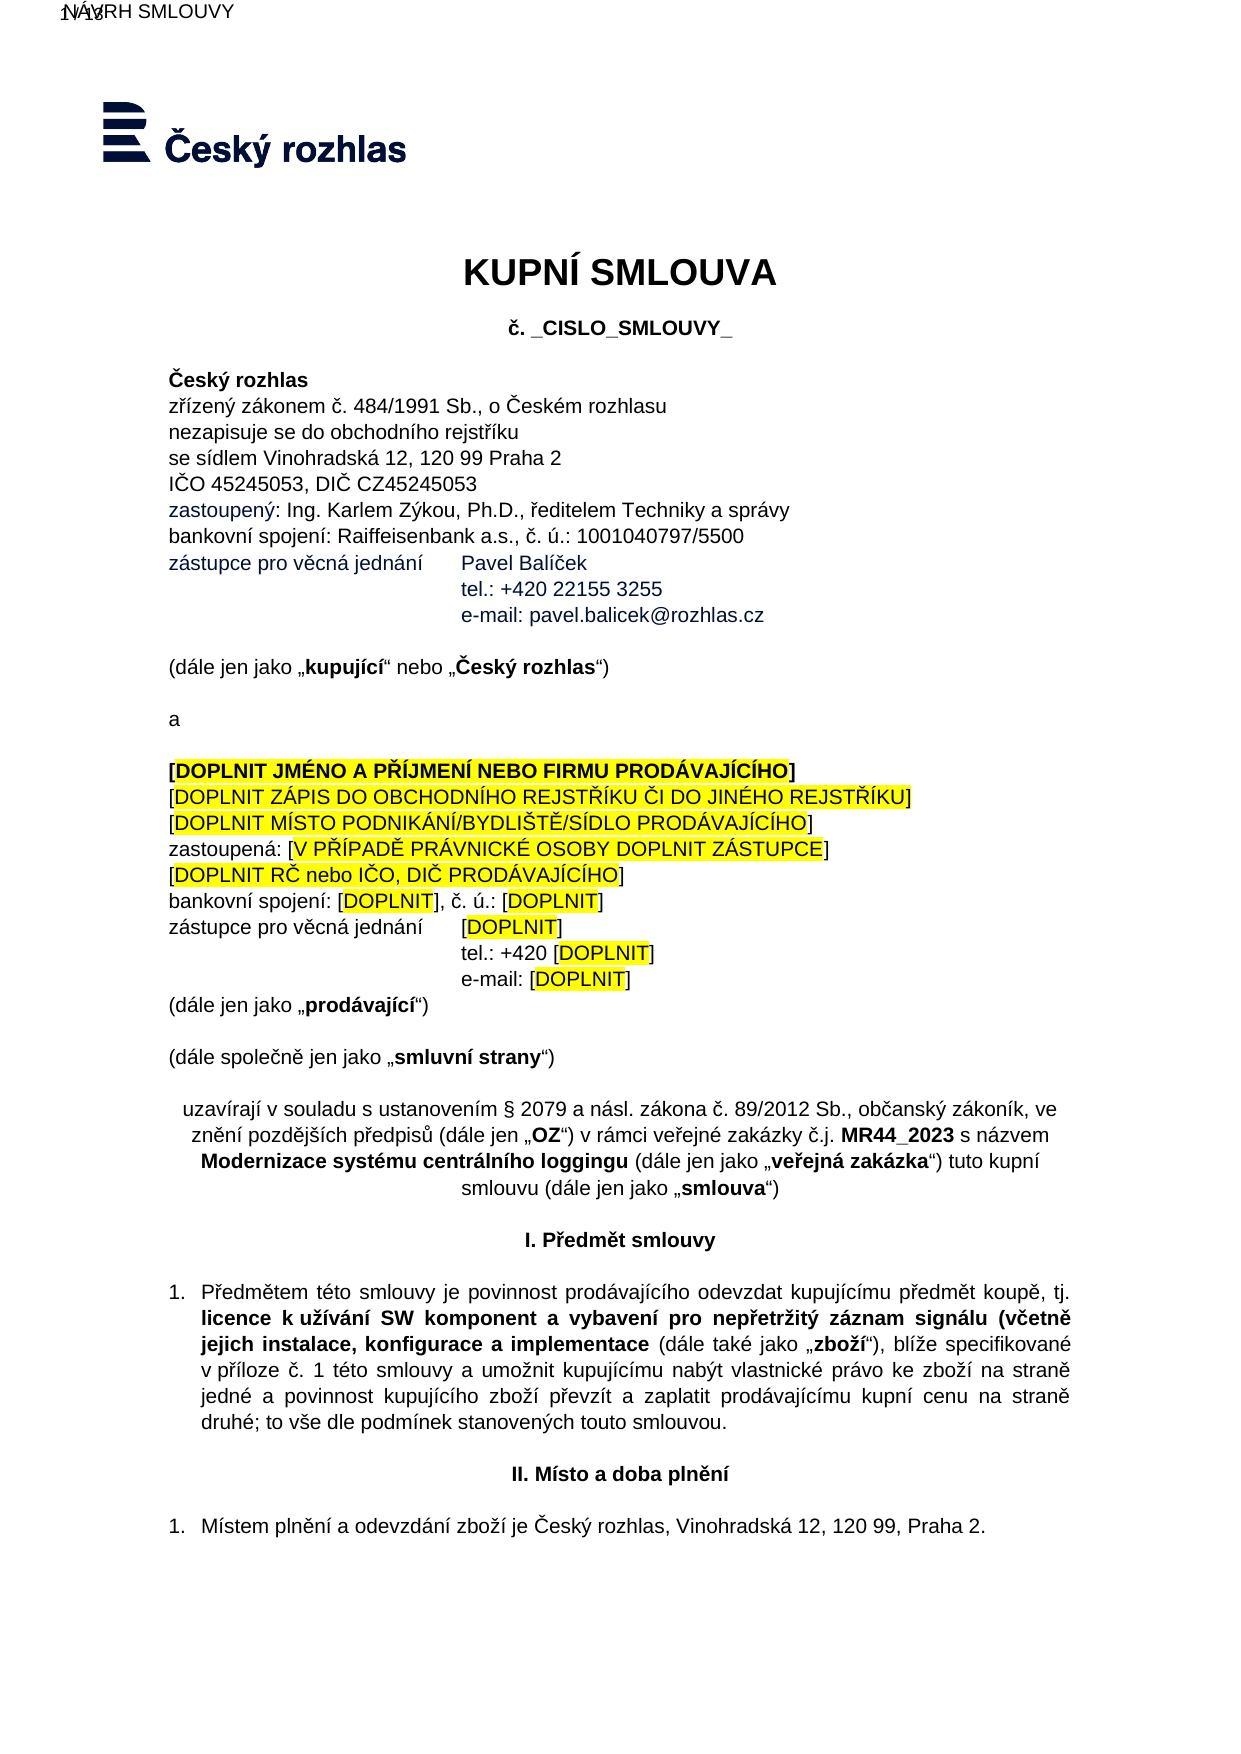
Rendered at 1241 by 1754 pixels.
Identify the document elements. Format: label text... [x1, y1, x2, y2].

text [DOPLNIT MÍSTO PODNIKÁNÍ/BYDLIŠTĚ/SÍDLO PRODÁVAJÍCÍHO] [168, 809, 1072, 836]
text [DOPLNIT ZÁPIS DO OBCHODNÍHO REJSTŘÍKU ČI DO JINÉHO REJSTŘÍKU] [168, 783, 1072, 809]
text zástupce pro věcná jednání Pavel Balíček [168, 549, 1072, 575]
text tel.: +420 22155 3255 [168, 575, 1072, 601]
text [DOPLNIT RČ nebo IČO, DIČ PRODÁVAJÍCÍHO] [168, 862, 1072, 888]
text e-mail: pavel.balicek@rozhlas.cz [168, 601, 1072, 627]
text nezapisuje se do obchodního rejstříku [168, 419, 1072, 445]
text zastoupená: [V PŘÍPADĚ PRÁVNICKÉ OSOBY DOPLNIT ZÁSTUPCE] [168, 836, 1072, 862]
text [DOPLNIT JMÉNO A PŘÍJMENÍ NEBO FIRMU PRODÁVAJÍCÍHO] [168, 757, 1072, 783]
subtitle Místo a doba plnění [168, 1461, 1072, 1487]
text bankovní spojení: [DOPLNIT], č. ú.: [DOPLNIT] [168, 888, 1072, 914]
subtitle Předmět smlouvy [168, 1226, 1072, 1252]
text tel.: +420 [DOPLNIT] [168, 940, 1072, 966]
picture [103, 102, 406, 168]
text a [168, 705, 1072, 731]
list Předmětem této smlouvy je povinnost prodávajícího odevzdat kupujícímu předmět koupě, tj. licence k užívání SW komponent a vybavení pro nepřetržitý záznam signálu (včetně jejich instalace, konfigurace a implementace (dále také jako „zboží“), blíže specifikované v příloze č. 1 této smlouvy a umožnit kupujícímu nabýt vlastnické právo ke zboží na straně jedné a povinnost kupujícího zboží převzít a zaplatit prodávajícímu kupní cenu na straně druhé; to vše dle podmínek stanovených touto smlouvou. [168, 1278, 1072, 1434]
text (dále jen jako „kupující“ nebo „Český rozhlas“) [168, 653, 1072, 679]
text zástupce pro věcná jednání [DOPLNIT] [168, 914, 1072, 940]
text (dále společně jen jako „smluvní strany“) [168, 1044, 1072, 1070]
list Místem plnění a odevzdání zboží je Český rozhlas, Vinohradská 12, 120 99, Praha 2. [168, 1513, 1072, 1539]
text se sídlem Vinohradská 12, 120 99 Praha 2 [168, 445, 1072, 471]
text IČO 45245053, DIČ CZ45245053 [168, 471, 1072, 497]
text bankovní spojení: Raiffeisenbank a.s., č. ú.: 1001040797/5500 [168, 523, 1072, 549]
text e-mail: [DOPLNIT] [168, 966, 1072, 992]
text zastoupený: Ing. Karlem Zýkou, Ph.D., ředitelem Techniky a správy [168, 497, 1072, 523]
text (dále jen jako „prodávající“) [168, 992, 1072, 1018]
text Český rozhlas [168, 367, 1072, 393]
text č. _CISLO_SMLOUVY_ [168, 315, 1072, 341]
text uzavírají v souladu s ustanovením § 2079 a násl. zákona č. 89/2012 Sb., občanský zákoník, ve znění pozdějších předpisů (dále jen „OZ“) v rámci veřejné zakázky č.j. MR44_2023 s názvem Modernizace systému centrálního loggingu (dále jen jako „veřejná zakázka“) tuto kupní smlouvu (dále jen jako „smlouva“) [168, 1096, 1072, 1200]
title KUPNÍ SMLOUVA [168, 250, 1072, 294]
text zřízený zákonem č. 484/1991 Sb., o Českém rozhlasu [168, 393, 1072, 419]
